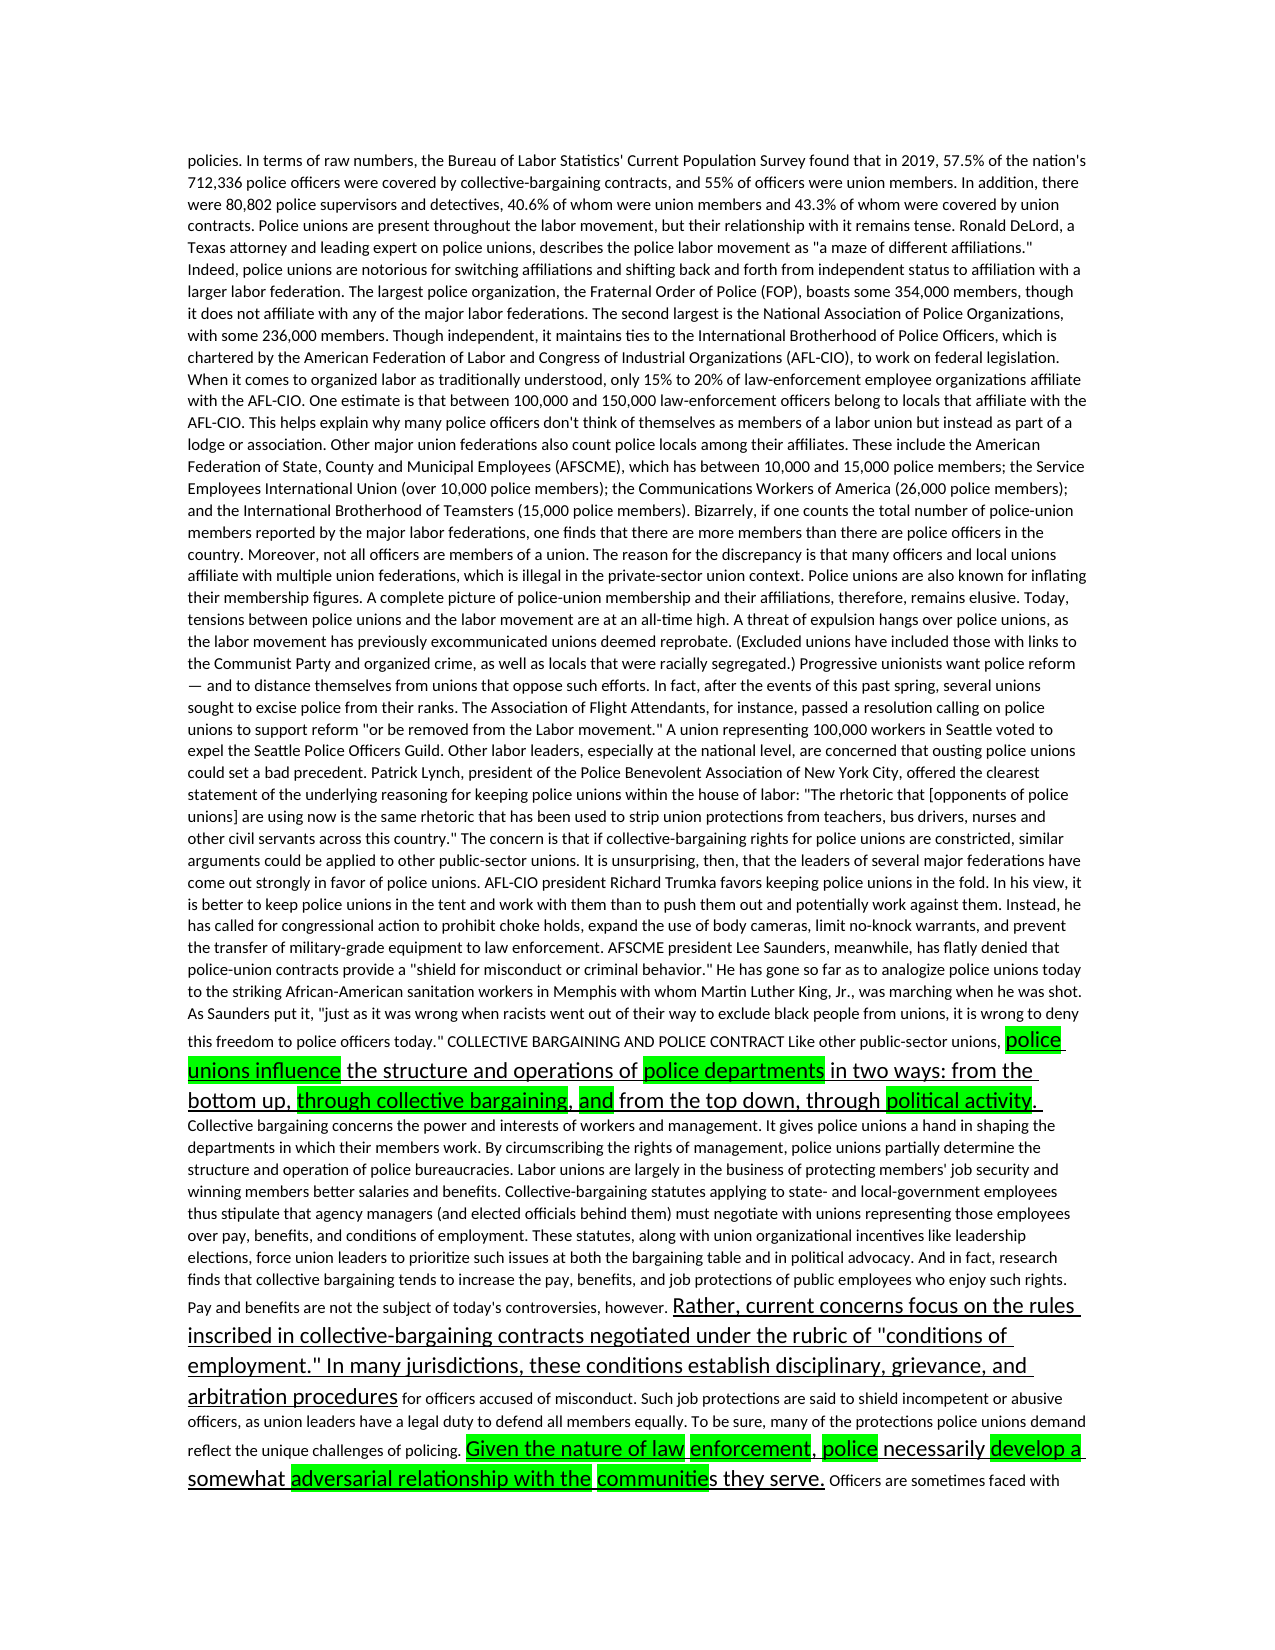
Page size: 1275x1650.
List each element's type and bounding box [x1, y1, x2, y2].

text [187, 150, 1087, 1492]
